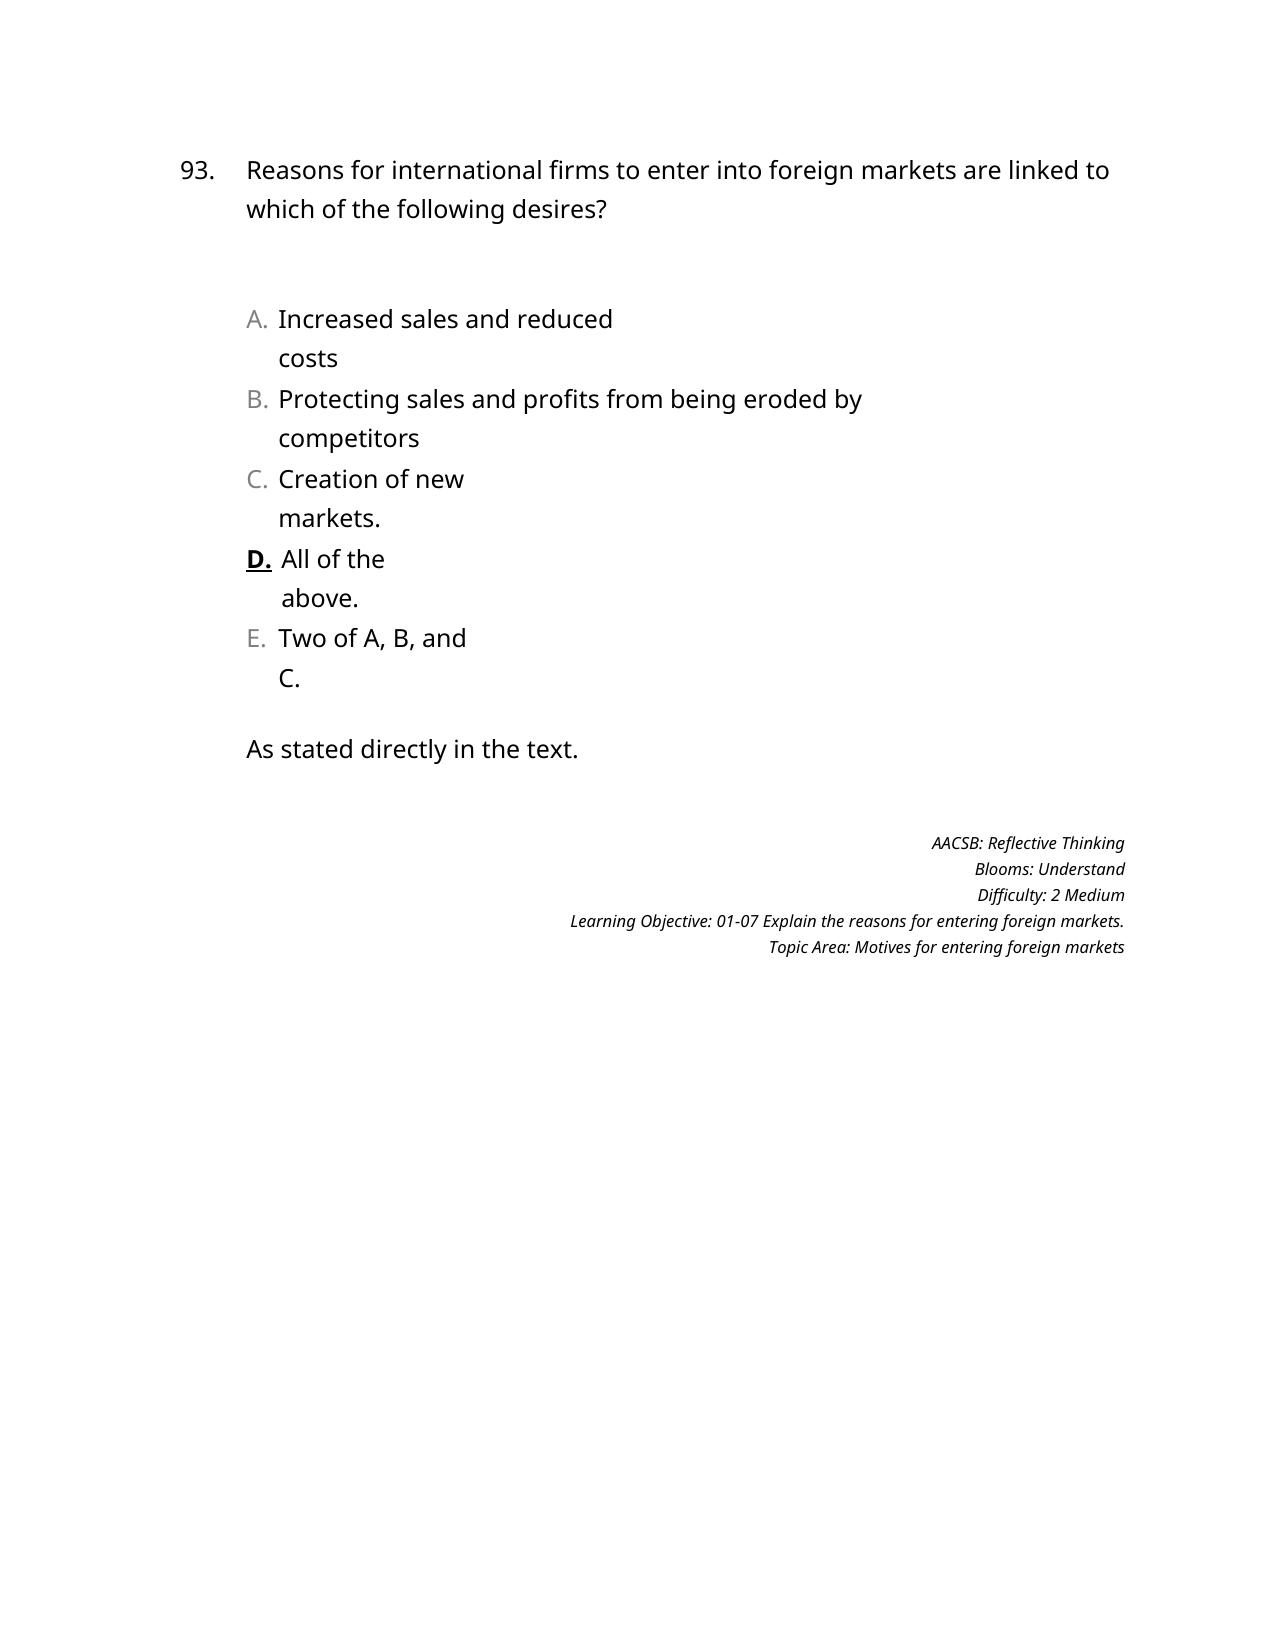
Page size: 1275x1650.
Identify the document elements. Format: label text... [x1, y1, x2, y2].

table_header Reasons for international firms to enter into foreign markets are linked to which of the following desires? As stated directly in the text. [246, 153, 1125, 803]
table_header AACSB: Reflective Thinking Blooms: Understand Difficulty: 2 Medium Learning Objective: 01-07 Explain the reasons for entering foreign markets. Topic Area: Motives for entering foreign markets [180, 832, 1125, 995]
table_header 93. [180, 153, 246, 803]
